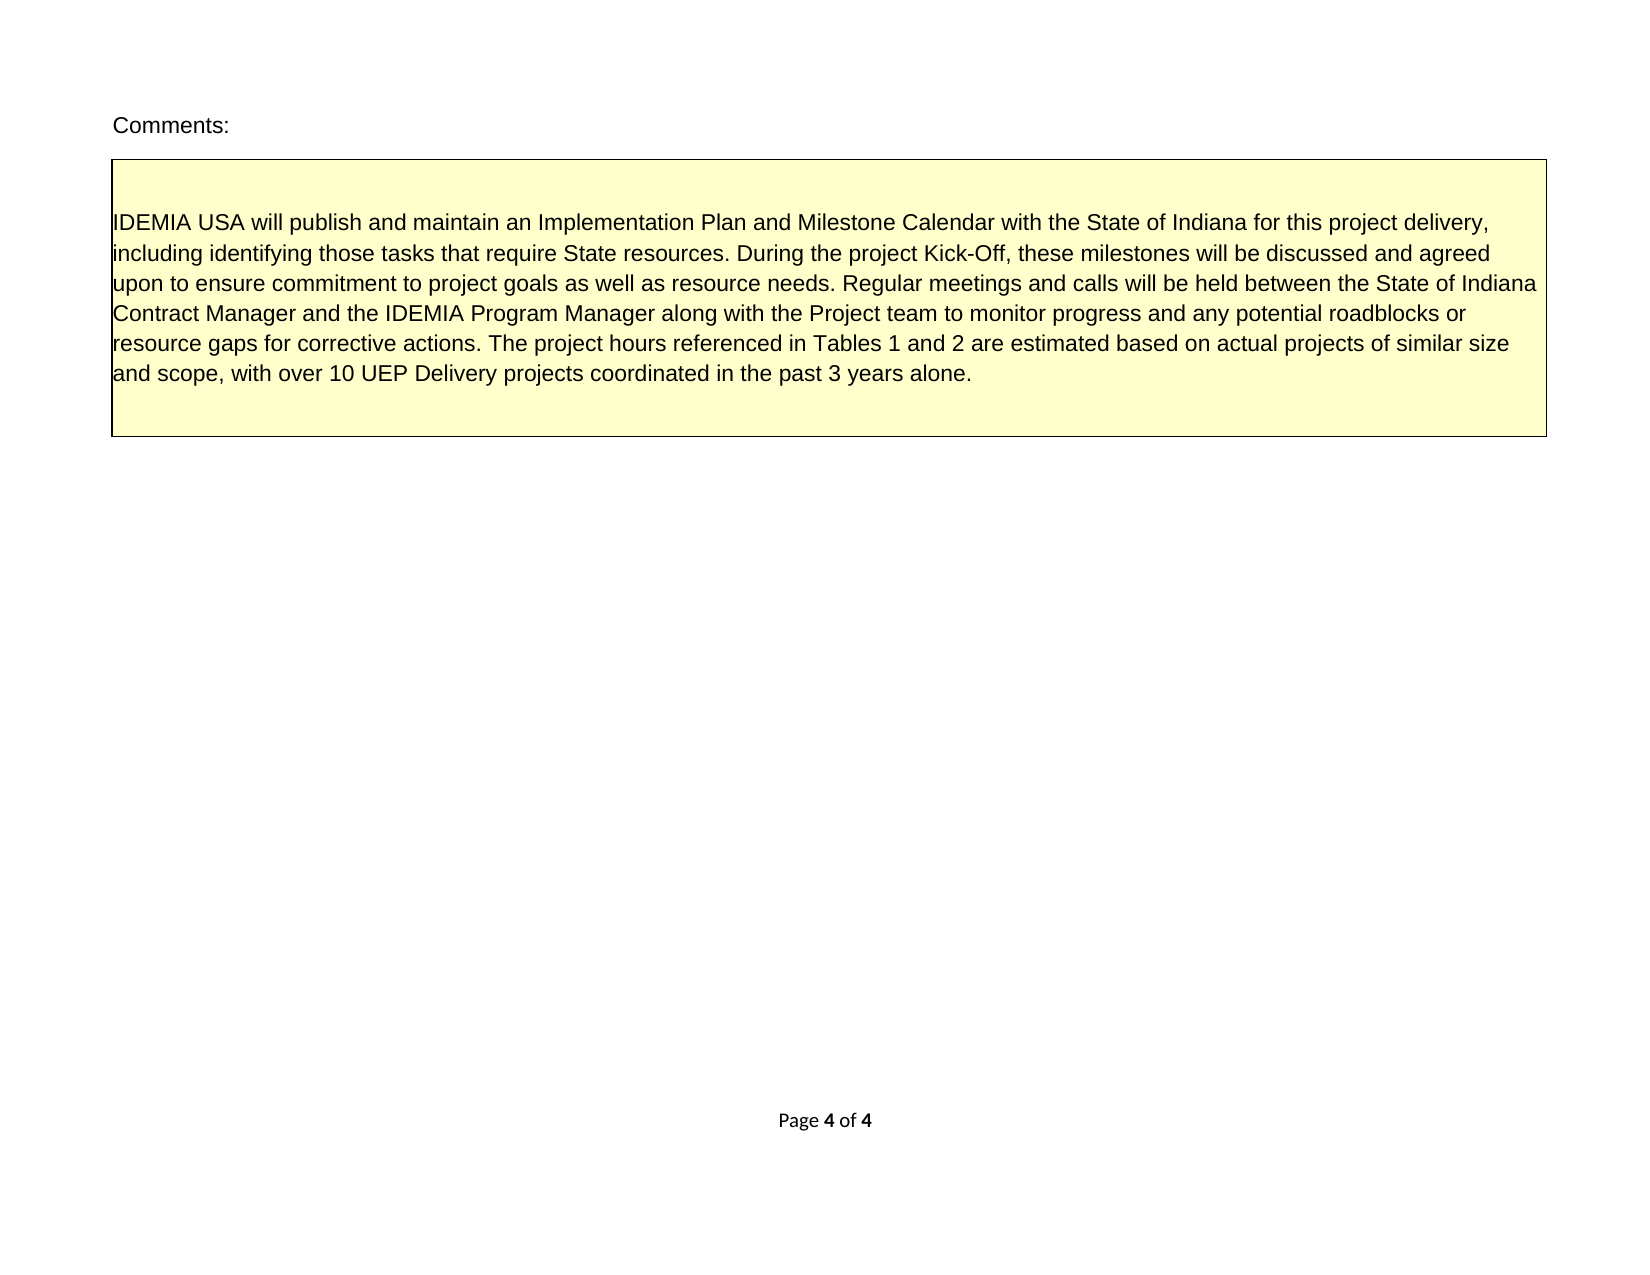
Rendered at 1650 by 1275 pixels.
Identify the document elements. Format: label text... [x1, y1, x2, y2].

text IDEMIA USA will publish and maintain an Implementation Plan and Milestone Calendar with the State of Indiana for this project delivery, including identifying those tasks that require State resources. During the project Kick-Off, these milestones will be discussed and agreed upon to ensure commitment to project goals as well as resource needs. Regular meetings and calls will be held between the State of Indiana Contract Manager and the IDEMIA Program Manager along with the Project team to monitor progress and any potential roadblocks or resource gaps for corrective actions. The project hours referenced in Tables 1 and 2 are estimated based on actual projects of similar size and scope, with over 10 UEP Delivery projects coordinated in the past 3 years alone. [113, 206, 1546, 387]
text Comments: [112, 112, 1537, 139]
